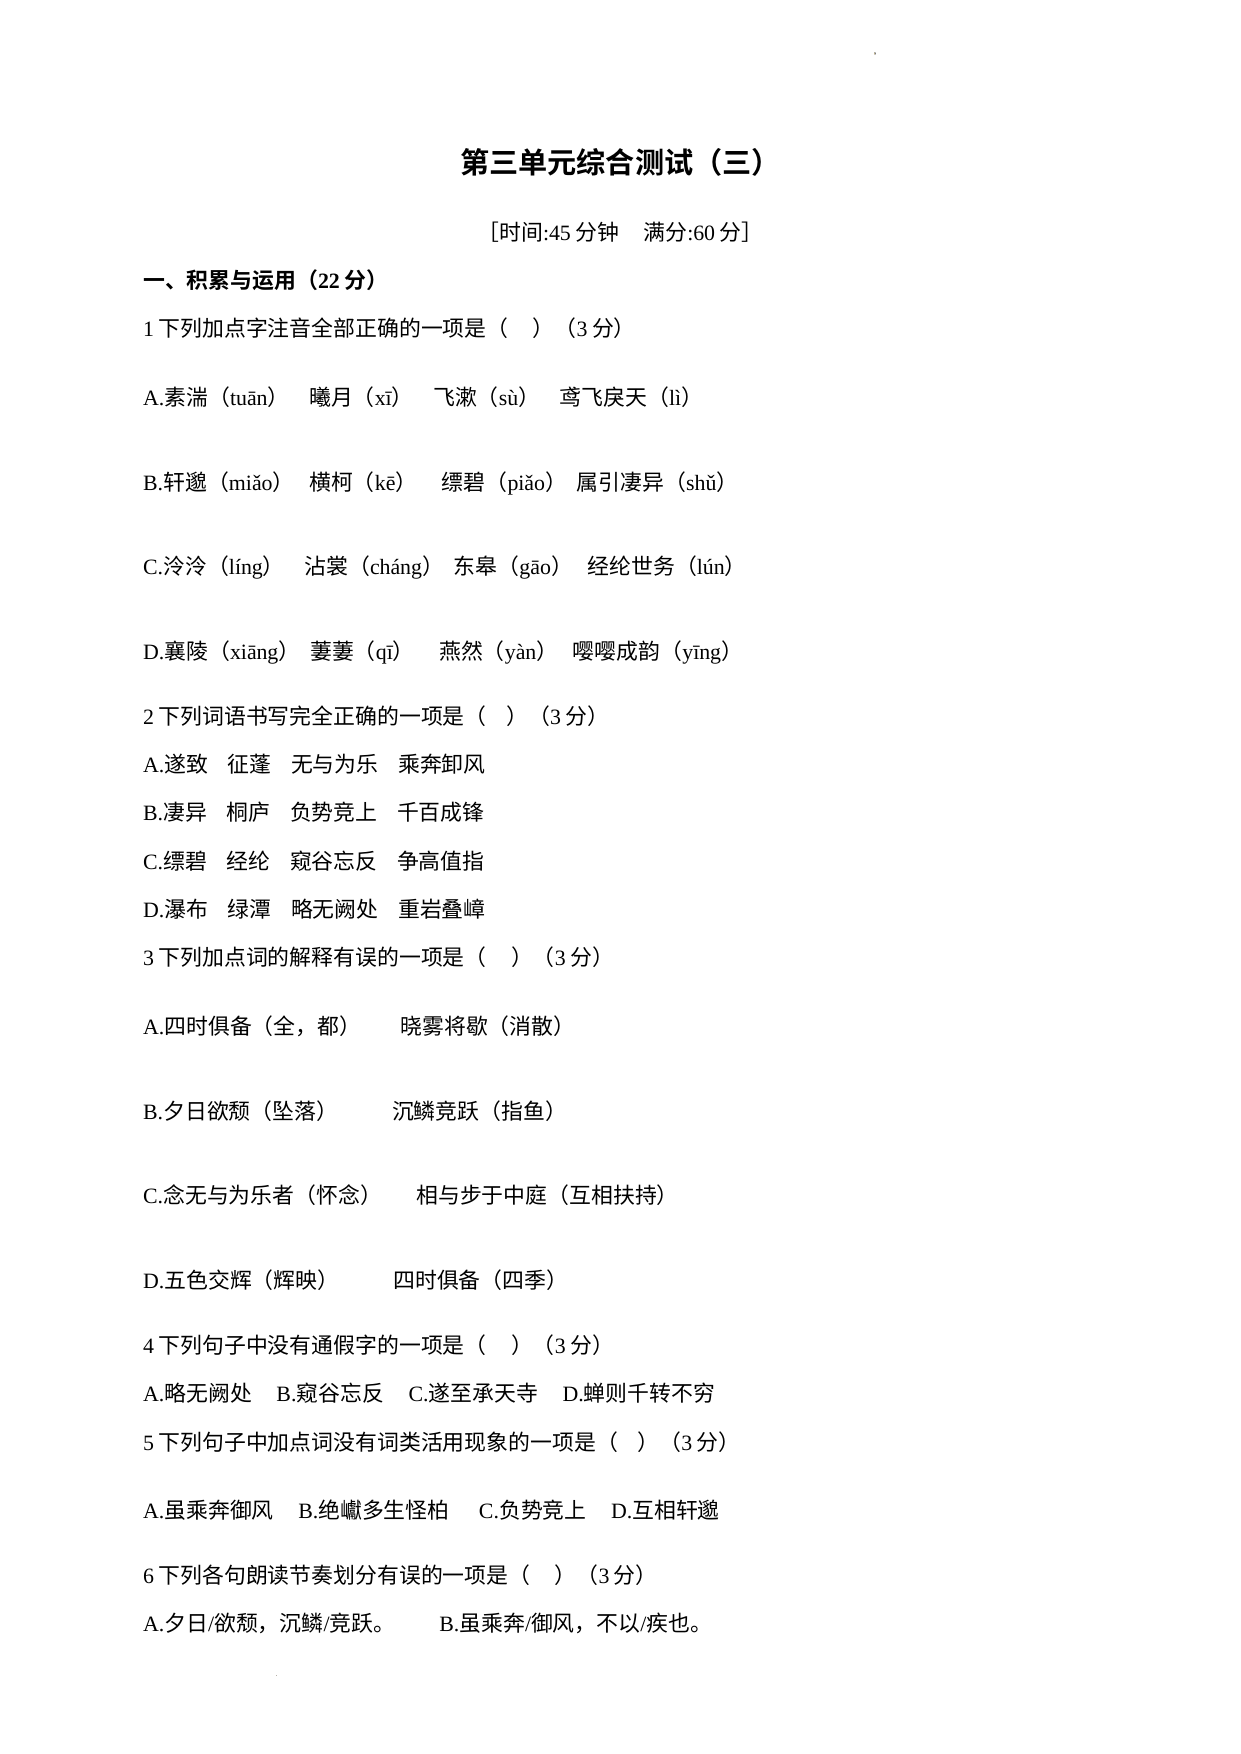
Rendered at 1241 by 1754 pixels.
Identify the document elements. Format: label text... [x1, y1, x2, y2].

text C.念无与为乐者（怀念） 相与步于中庭（互相扶持） [143, 1158, 1097, 1223]
text A.遂致 征蓬 无与为乐 乘奔卸风 [143, 747, 1097, 779]
text C.泠泠（líng） 沾裳（cháng） 东皋（gāo） 经纶世务（lún） [143, 529, 1097, 594]
text D.瀑布 绿潭 略无阙处 重岩叠嶂 [143, 892, 1097, 924]
text A.素湍（tuān） 曦月（xī） 飞漱（sù） 鸢飞戾天（lì） [143, 359, 1097, 424]
text A.夕日/欲颓，沉鳞/竞跃。 B.虽乘奔/御风，不以/疾也。 [143, 1606, 1097, 1638]
text A.虽乘奔御风 B.绝巘多生怪柏 C.负势竞上 D.互相轩邈 [143, 1472, 1097, 1537]
text 6下列各句朗读节奏划分有误的一项是（ ）（3分） [143, 1557, 1097, 1590]
text 2下列词语书写完全正确的一项是（ ）（3分） [143, 698, 1097, 731]
text D.襄陵（xiāng） 萋萋（qī） 燕然（yàn） 嘤嘤成韵（yīng） [143, 613, 1097, 678]
text 4下列句子中没有通假字的一项是（ ）（3分） [143, 1327, 1097, 1360]
text 第三单元综合测试（三） [143, 128, 1097, 193]
text B.夕日欲颓（坠落） 沉鳞竞跃（指鱼） [143, 1073, 1097, 1138]
text ［时间:45分钟 满分:60分］ [143, 214, 1097, 247]
text 5下列句子中加点词没有词类活用现象的一项是（ ）（3分） [143, 1424, 1097, 1457]
text A.略无阙处 B.窥谷忘反 C.遂至承天寺 D.蝉则千转不穷 [143, 1376, 1097, 1408]
text B.轩邈（miǎo） 横柯（kē） 缥碧（piǎo） 属引凄异（shǔ） [143, 444, 1097, 509]
text C.缥碧 经纶 窥谷忘反 争高值指 [143, 843, 1097, 876]
text A.四时俱备（全，都） 晓雾将歇（消散） [143, 988, 1097, 1053]
text 3下列加点词的解释有误的一项是（ ）（3分） [143, 940, 1097, 972]
text 1下列加点字注音全部正确的一项是（ ）（3分） [143, 311, 1097, 343]
text 一、积累与运用（22分） [143, 262, 1097, 295]
text D.五色交辉（辉映） 四时俱备（四季） [143, 1243, 1097, 1308]
text B.凄异 桐庐 负势竞上 千百成锋 [143, 795, 1097, 827]
